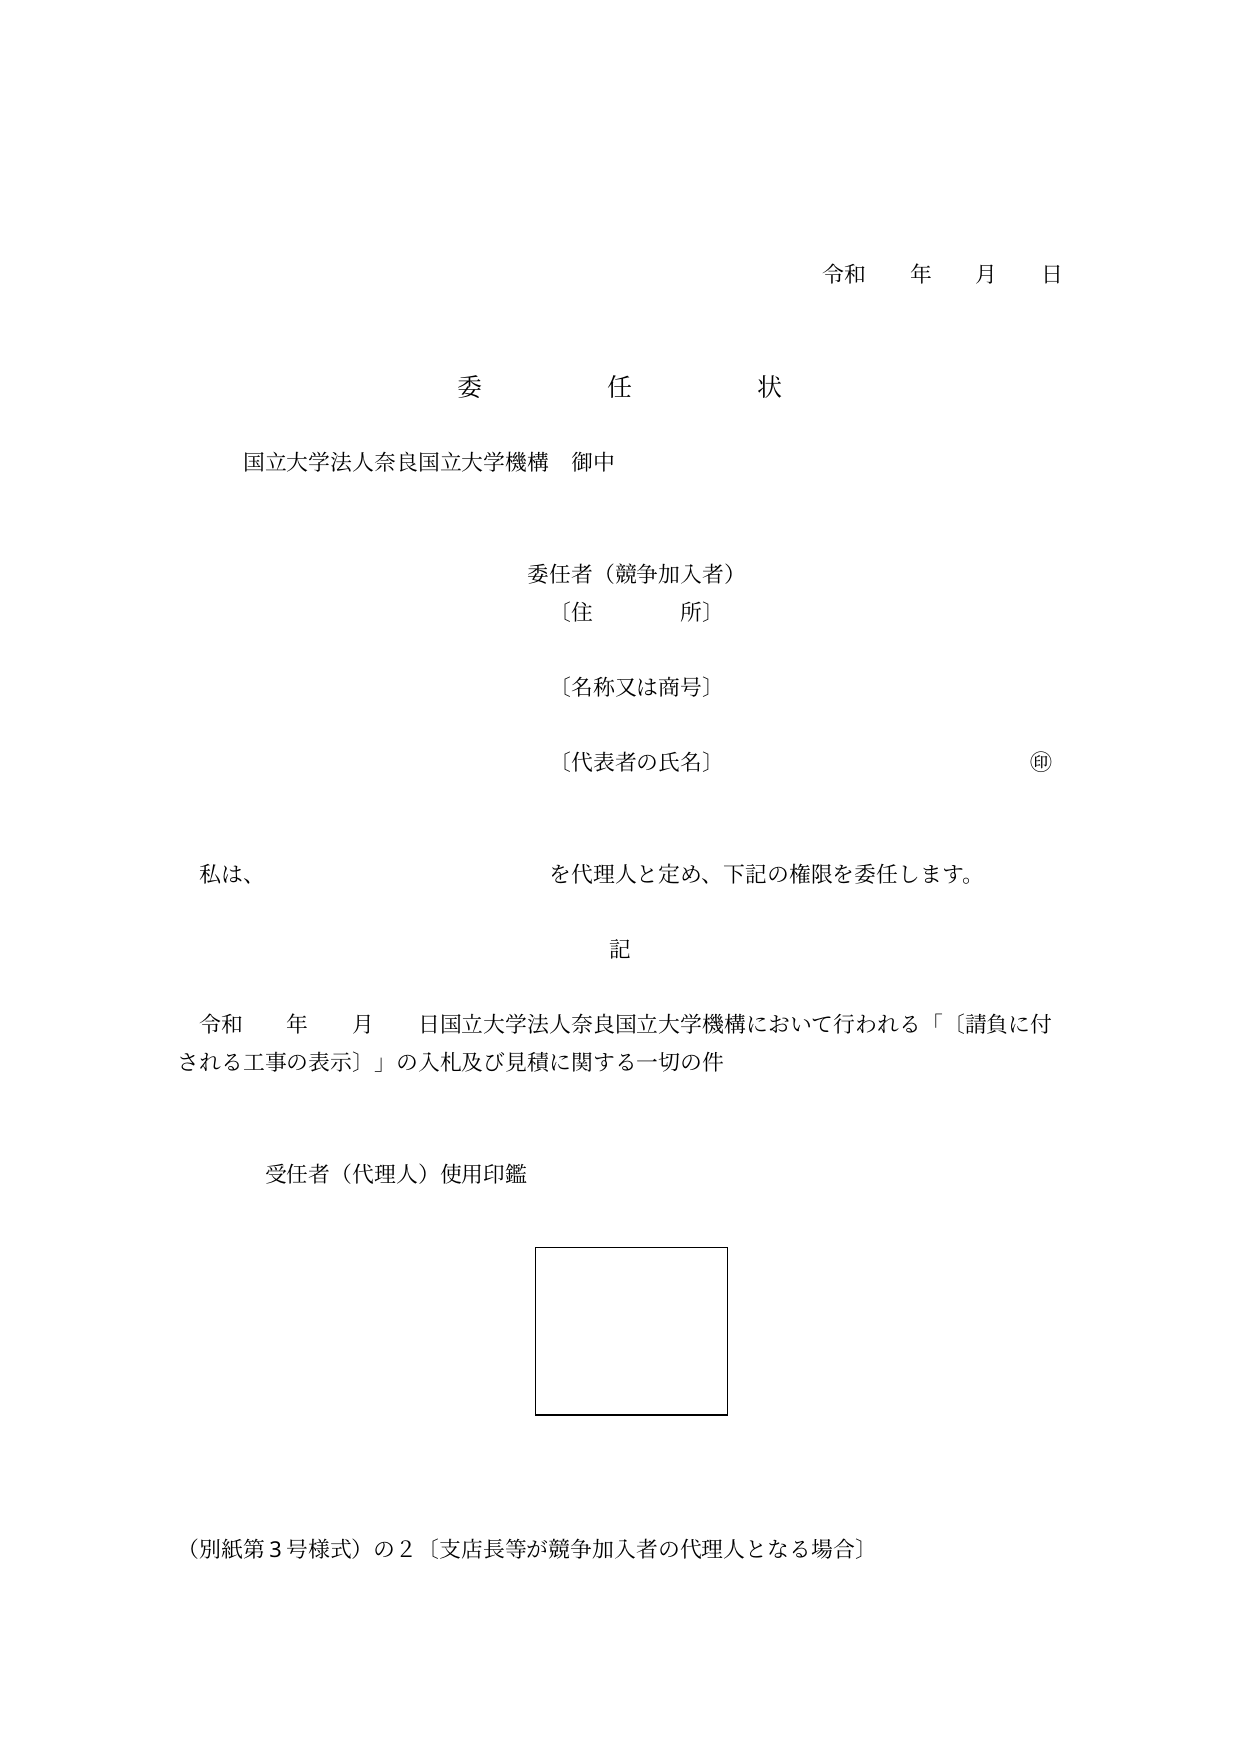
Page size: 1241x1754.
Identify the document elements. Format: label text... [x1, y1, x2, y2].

text 私は、 を代理人と定め、下記の権限を委任します。 [177, 854, 1063, 892]
text 委任者（競争加入者） [177, 554, 1063, 592]
text 〔名称又は商号〕 [177, 667, 1063, 704]
text （別紙第3号様式）の２〔支店長等が競争加入者の代理人となる場合〕 [177, 1529, 1063, 1567]
subtitle 記 [177, 929, 1063, 967]
text 国立大学法人奈良国立大学機構 御中 [177, 442, 1063, 479]
text 委 任 状 [177, 367, 1063, 404]
text 令和 年 月 日 [177, 254, 1063, 292]
text 〔住 所〕 [177, 592, 1063, 629]
text 受任者（代理人）使用印鑑 [177, 1154, 1063, 1192]
text 〔代表者の氏名〕 ㊞ [177, 742, 1063, 779]
text 令和 年 月 日国立大学法人奈良国立大学機構において行われる「〔請負に付される工事の表示〕」の入札及び見積に関する一切の件 [177, 1004, 1063, 1079]
